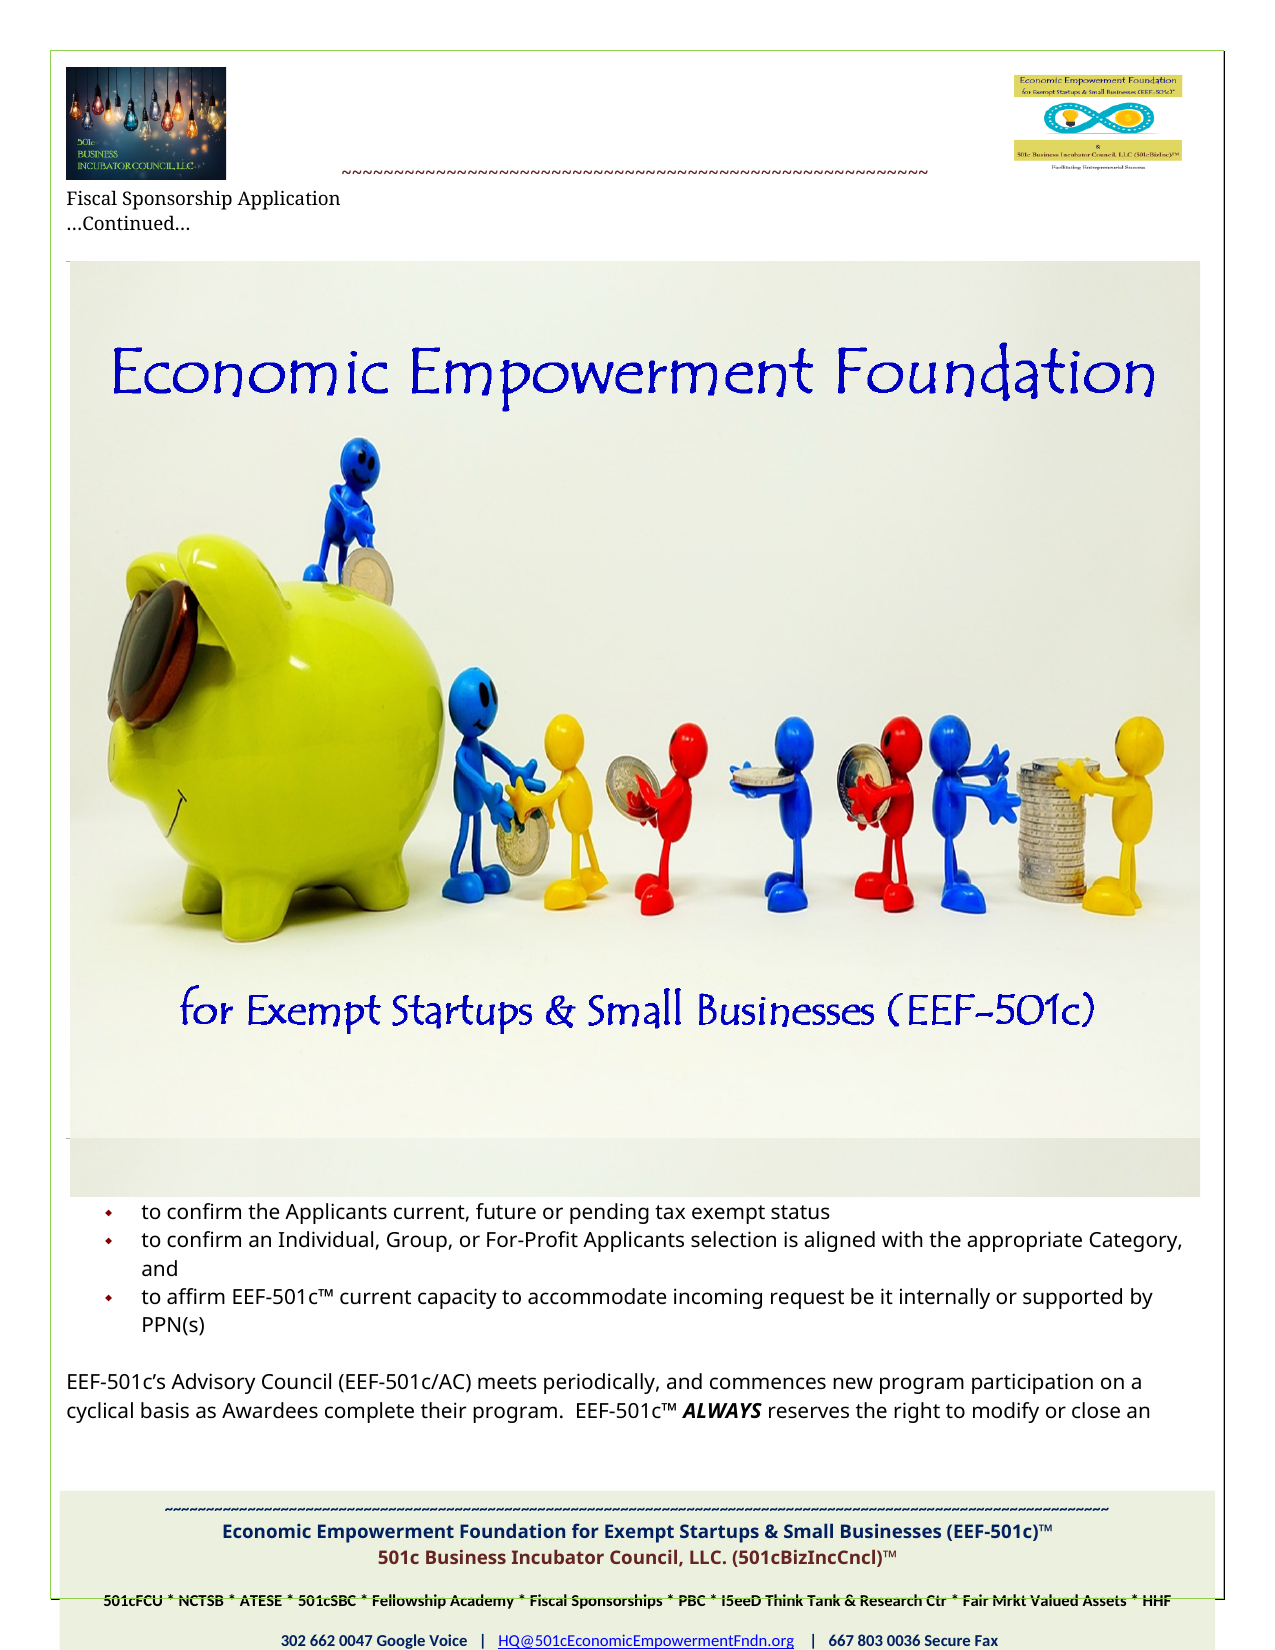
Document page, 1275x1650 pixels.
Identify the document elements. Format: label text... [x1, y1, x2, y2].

text EEF-501c’s Advisory Council (EEF-501c/AC) meets periodically, and commences new program participation on a cyclical basis as Awardees complete their program. EEF-501c™ ALWAYS reserves the right to modify or close an application cycle, increase fees when costs increase, amend program criteria, and rescind/terminate Awards should fraud or other adverse activity materialize. [66, 1367, 1199, 1424]
picture [1005, 66, 1191, 180]
list to confirm an Individual, Group, or For-Profit Applicants selection is aligned with the appropriate Category, and [103, 1225, 1199, 1282]
list to confirm the Applicants current, future or pending tax exempt status [103, 1197, 1199, 1225]
picture [66, 261, 1201, 1197]
list to affirm EEF-501c™ current capacity to accommodate incoming request be it internally or supported by PPN(s) [103, 1282, 1199, 1339]
picture [66, 67, 227, 180]
